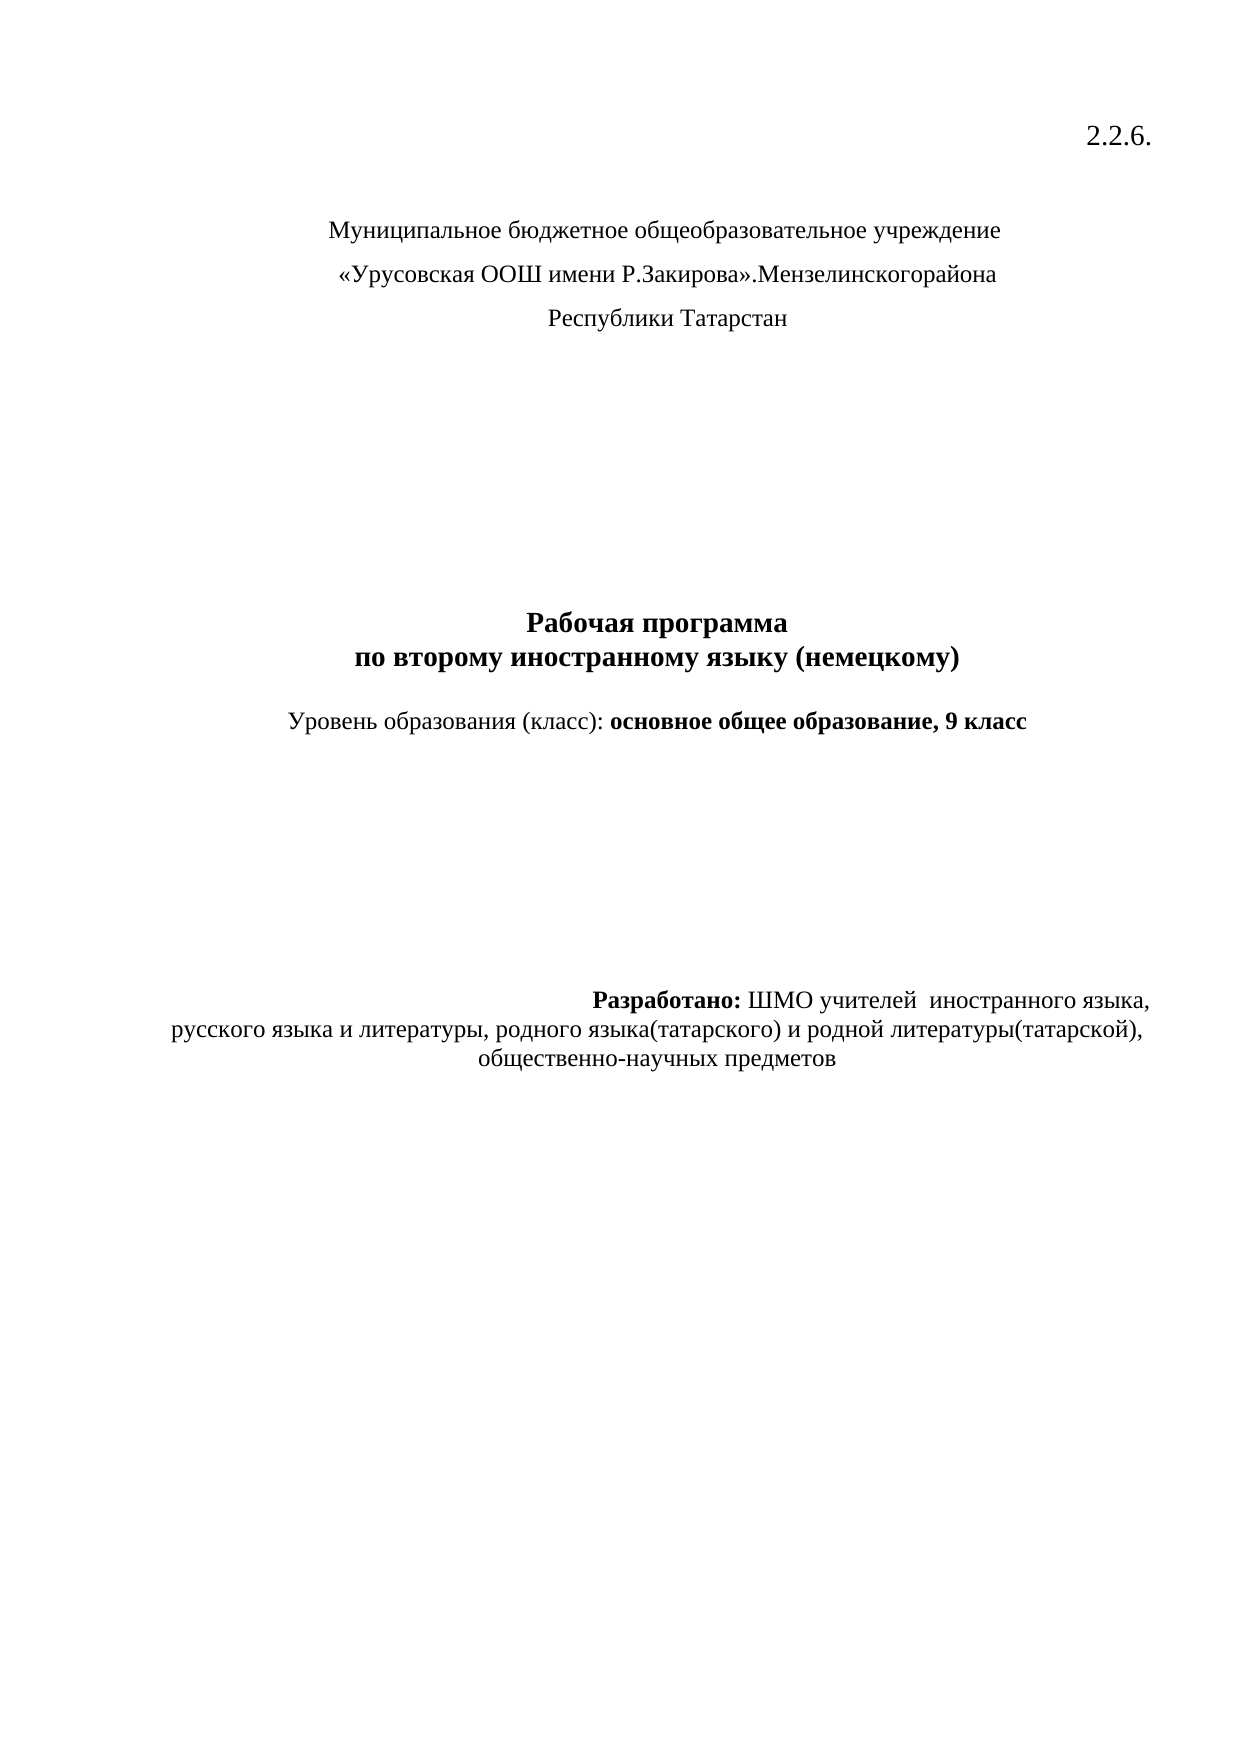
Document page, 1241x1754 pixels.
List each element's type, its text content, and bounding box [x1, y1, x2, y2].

text Уровень образования (класс): основное общее образование, 9 класс [162, 706, 1152, 734]
text 2.2.6. [177, 118, 1152, 152]
text Республики Татарстан [177, 303, 1152, 331]
text по второму иностранному языку (немецкому) [162, 639, 1152, 672]
text Разработано: ШМО учителей иностранного языка, русского языка и литературы, родного языка(татарского) и родной литературы(татарской), общественно-научных предметов [162, 986, 1152, 1072]
text Рабочая программа [162, 605, 1152, 639]
text «Урусовская ООШ имени Р.Закирова».Мензелинскогорайона [177, 259, 1152, 288]
text Муниципальное бюджетное общеобразовательное учреждение [177, 215, 1152, 244]
